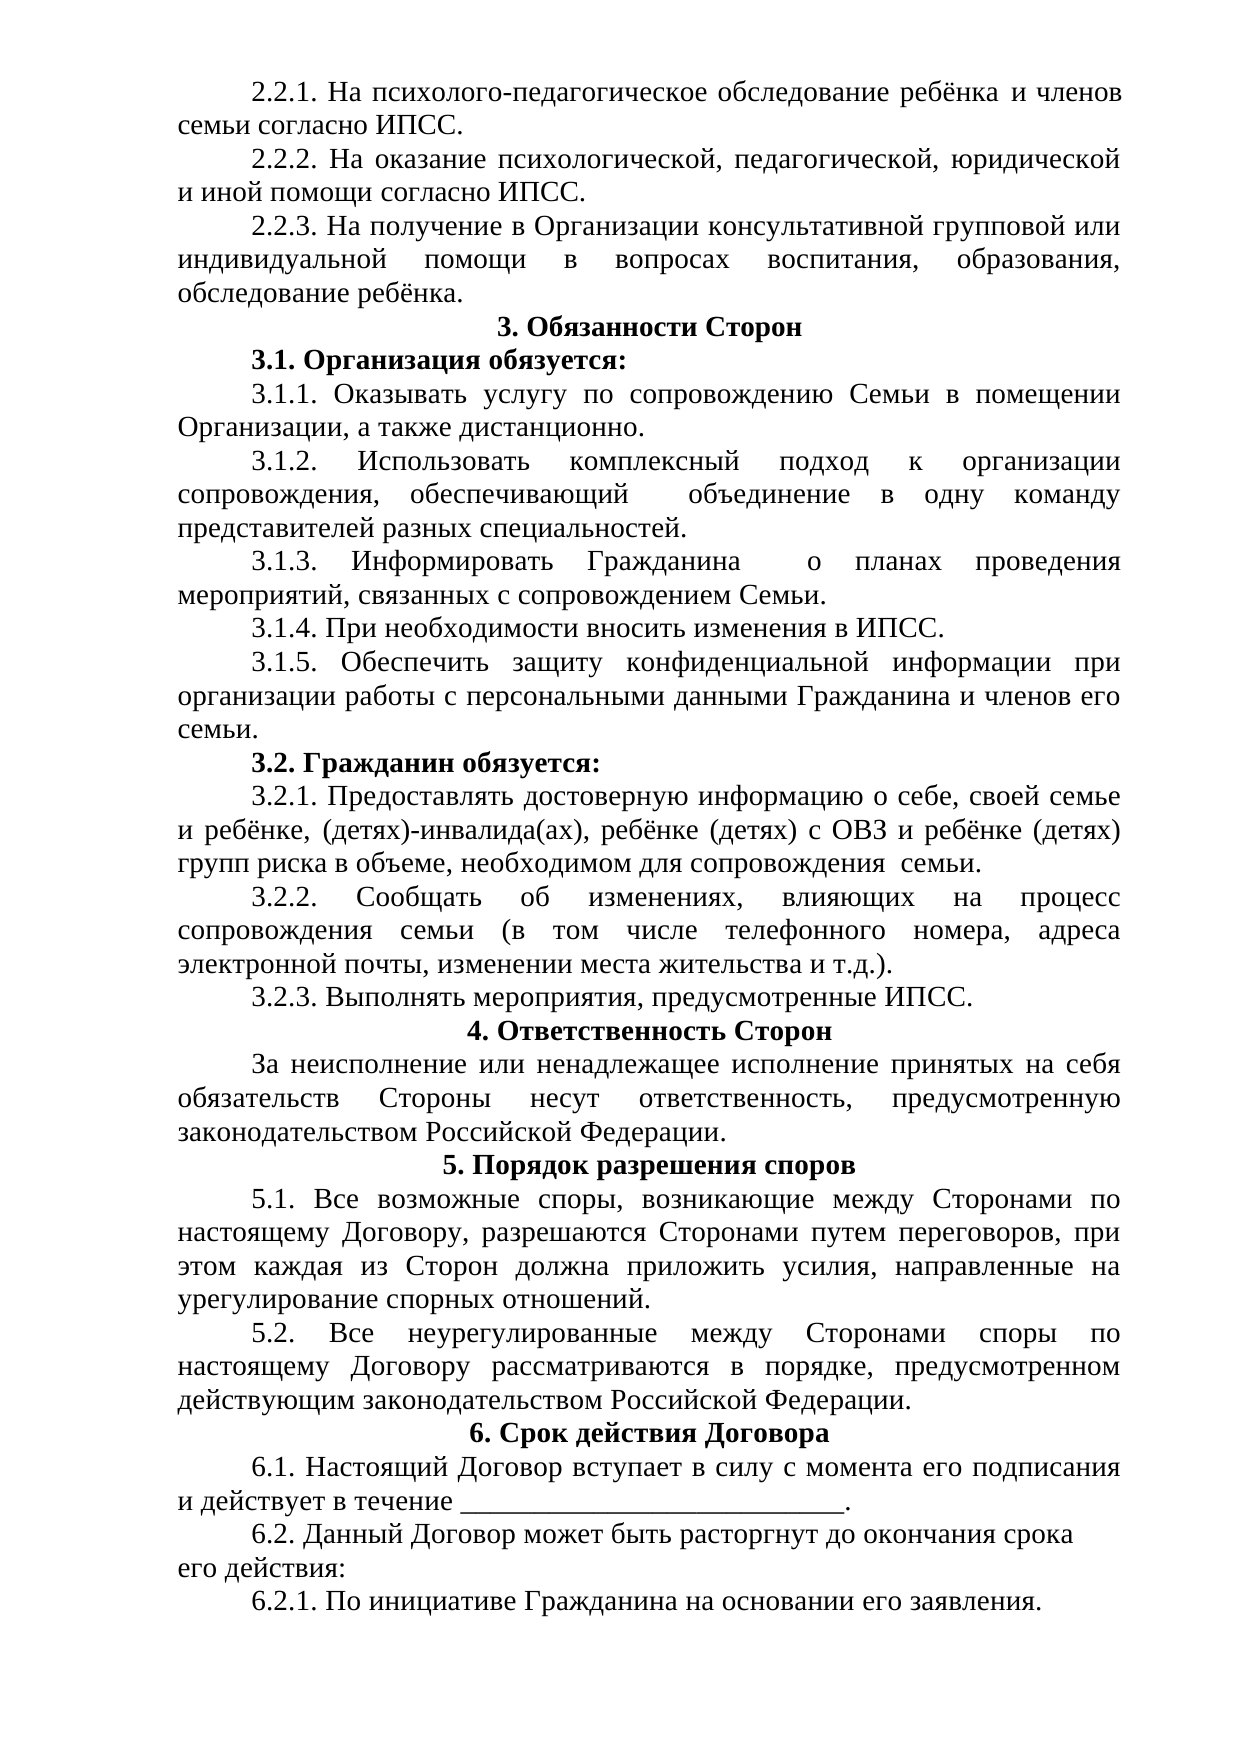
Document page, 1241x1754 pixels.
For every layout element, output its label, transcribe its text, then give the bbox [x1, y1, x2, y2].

text 3.2. Гражданин обязуется: [177, 745, 1122, 778]
text 5. Порядок разрешения споров [177, 1147, 1122, 1181]
text 4. Ответственность Сторон [177, 1013, 1122, 1047]
text 3.1.1. Оказывать услугу по сопровождению Семьи в помещении Организации, а также дистанционно. [177, 376, 1122, 443]
text 3.1.4. При необходимости вносить изменения в ИПСС. [177, 611, 1122, 644]
text 3.1. Организация обязуется: [177, 342, 1122, 376]
text 6.2. Данный Договор может быть расторгнут до окончания срока его действия: [177, 1516, 1122, 1583]
text 2.2.3. На получение в Организации консультативной групповой или индивидуальной помощи в вопросах воспитания, образования, обследование ребёнка. [177, 208, 1122, 309]
text 3.2.3. Выполнять мероприятия, предусмотренные ИПСС. [177, 979, 1122, 1013]
text 3.2.1. Предоставлять достоверную информацию о себе, своей семье и ребёнке, (детях)-инвалида(ах), ребёнке (детях) с ОВЗ и ребёнке (детях) групп риска в объеме, необходимом для сопровождения семьи. [177, 778, 1122, 879]
text 3.1.3. Информировать Гражданина о планах проведения мероприятий, связанных с сопровождением Семьи. [177, 543, 1122, 611]
text 5.2. Все неурегулированные между Сторонами споры по настоящему Договору рассматриваются в порядке, предусмотренном действующим законодательством Российской Федерации. [177, 1315, 1122, 1416]
text 2.2.1. На психолого-педагогическое обследование ребёнка и членов семьи согласно ИПСС. [177, 74, 1122, 141]
text 3.1.5. Обеспечить защиту конфиденциальной информации при организации работы с персональными данными Гражданина и членов его семьи. [177, 644, 1122, 745]
text 6.1. Настоящий Договор вступает в силу с момента его подписания и действует в течение __________________________. [177, 1449, 1122, 1516]
text 6. Срок действия Договора [177, 1416, 1122, 1449]
text 3.1.2. Использовать комплексный подход к организации сопровождения, обеспечивающий объединение в одну команду представителей разных специальностей. [177, 443, 1122, 543]
text 6.2.1. По инициативе Гражданина на основании его заявления. [177, 1583, 1122, 1617]
text 3. Обязанности Сторон [177, 309, 1122, 342]
text 5.1. Все возможные споры, возникающие между Сторонами по настоящему Договору, разрешаются Сторонами путем переговоров, при этом каждая из Сторон должна приложить усилия, направленные на урегулирование спорных отношений. [177, 1181, 1122, 1315]
text 2.2.2. На оказание психологической, педагогической, юридической и иной помощи согласно ИПСС. [177, 141, 1122, 208]
text За неисполнение или ненадлежащее исполнение принятых на себя обязательств Стороны несут ответственность, предусмотренную законодательством Российской Федерации. [177, 1047, 1122, 1147]
text 3.2.2. Сообщать об изменениях, влияющих на процесс сопровождения семьи (в том числе телефонного номера, адреса электронной почты, изменении места жительства и т.д.). [177, 879, 1122, 979]
